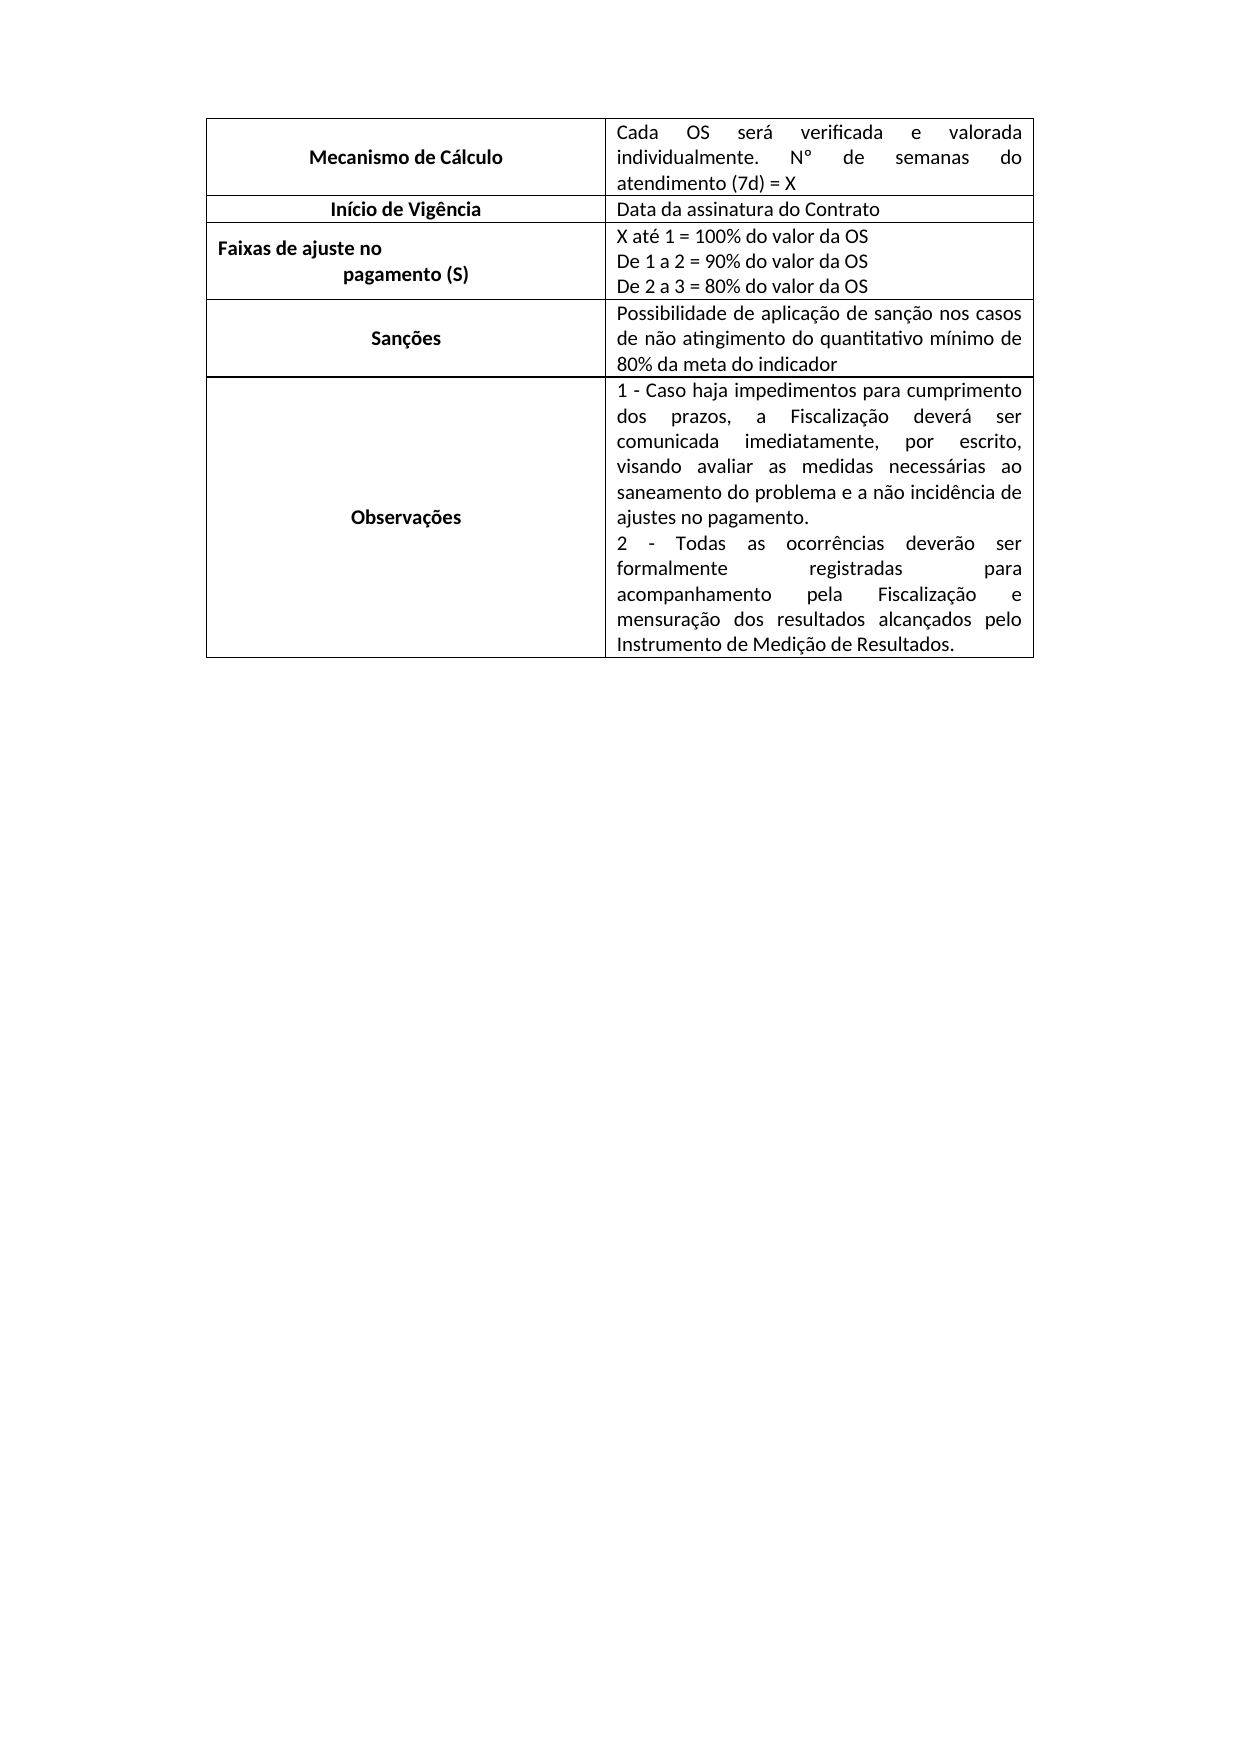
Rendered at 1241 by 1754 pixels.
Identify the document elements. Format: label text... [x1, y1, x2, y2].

table_cell X até 1 = 100% do valor da OS De 1 a 2 = 90% do valor da OS De 2 a 3 = 80% do valor da OS [606, 223, 1033, 299]
table_cell Mecanismo de Cálculo [207, 119, 605, 195]
table_cell Sanções [207, 300, 605, 376]
table_cell Cada OS será verificada e valorada individualmente. Nº de semanas do atendimento (7d) = X [606, 119, 1033, 195]
table_cell Data da assinatura do Contrato [606, 196, 1033, 222]
table_cell Faixas de ajuste no pagamento (S) [207, 223, 605, 299]
table_cell Possibilidade de aplicação de sanção nos casos de não atingimento do quantitativo mínimo de 80% da meta do indicador [606, 300, 1033, 376]
table_cell Observações [207, 378, 605, 657]
table_cell Início de Vigência [207, 196, 605, 222]
